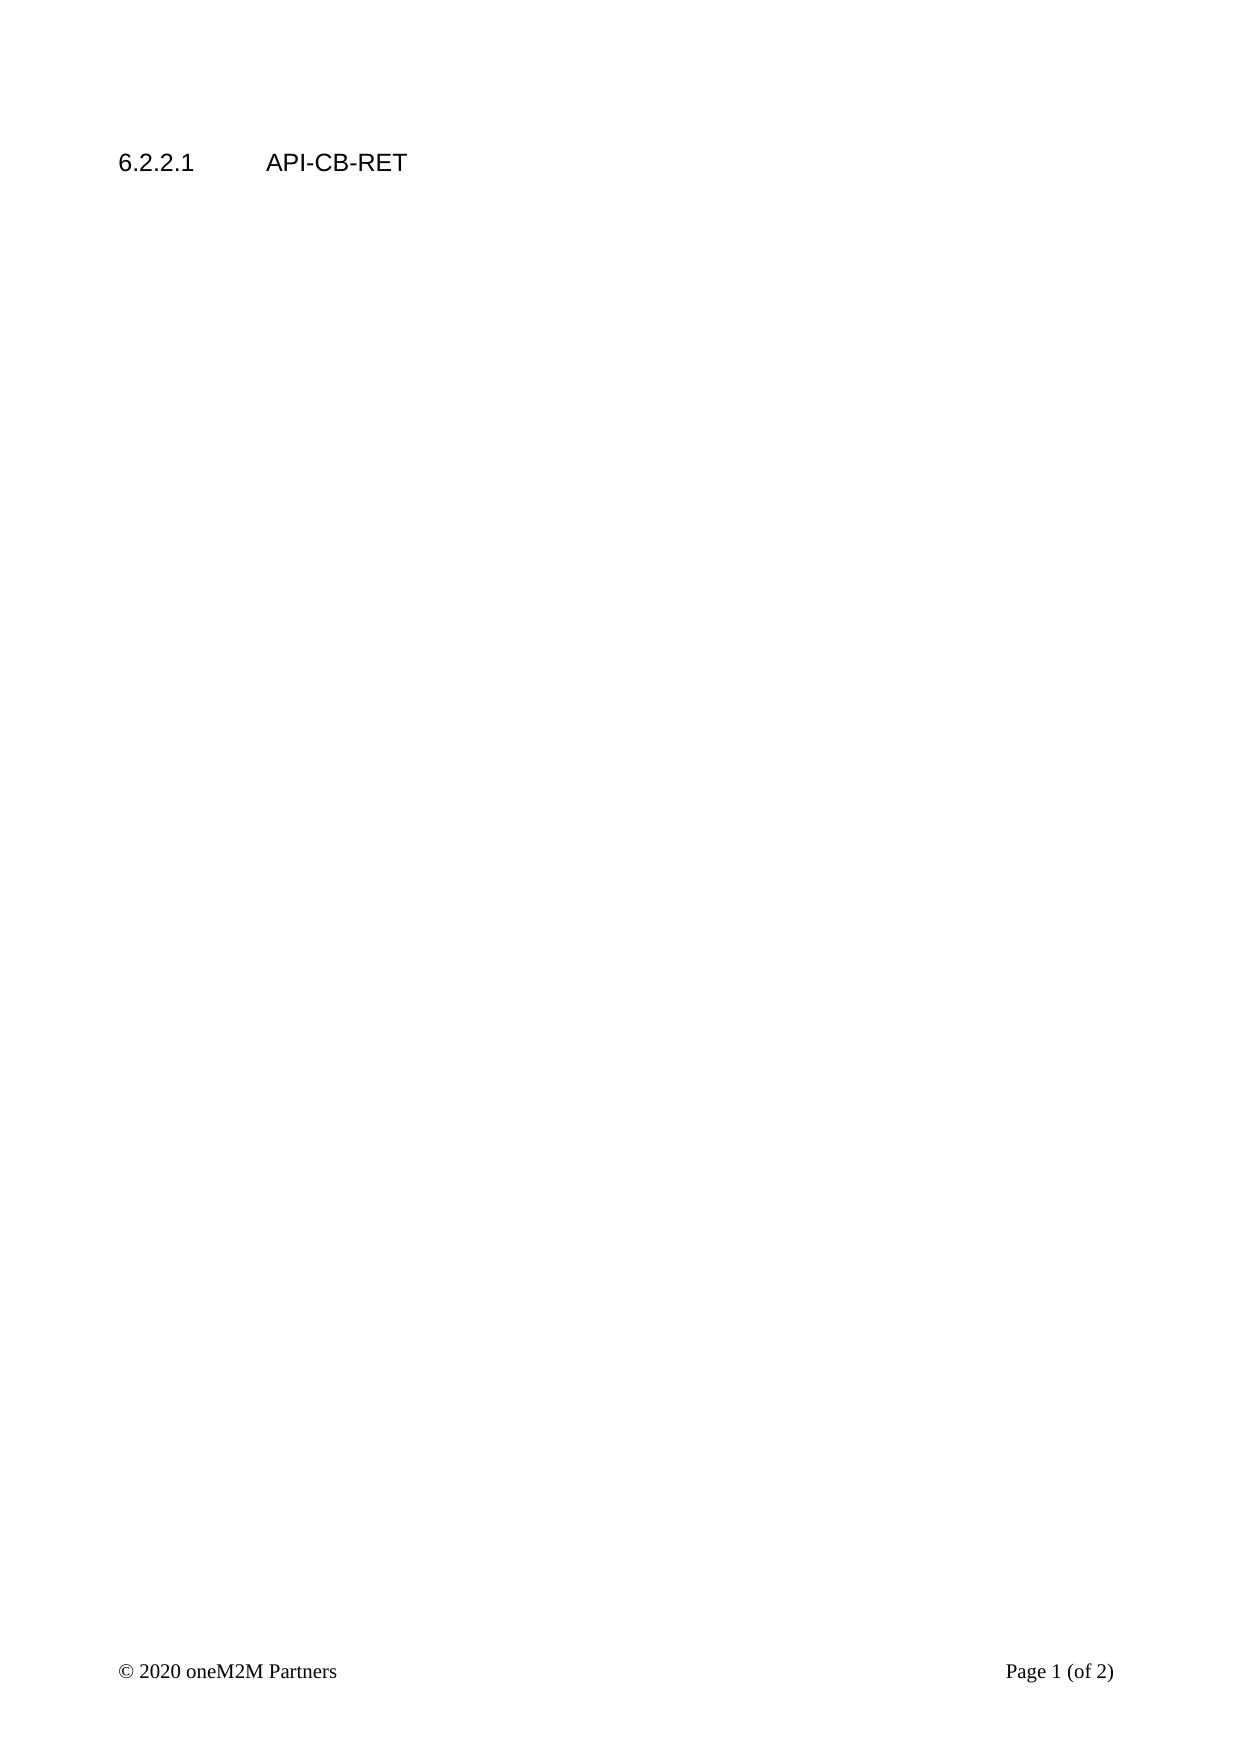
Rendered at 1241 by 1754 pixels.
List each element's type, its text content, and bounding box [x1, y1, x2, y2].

subtitle 6.2.2.1 API-CB-RET [118, 148, 1122, 176]
